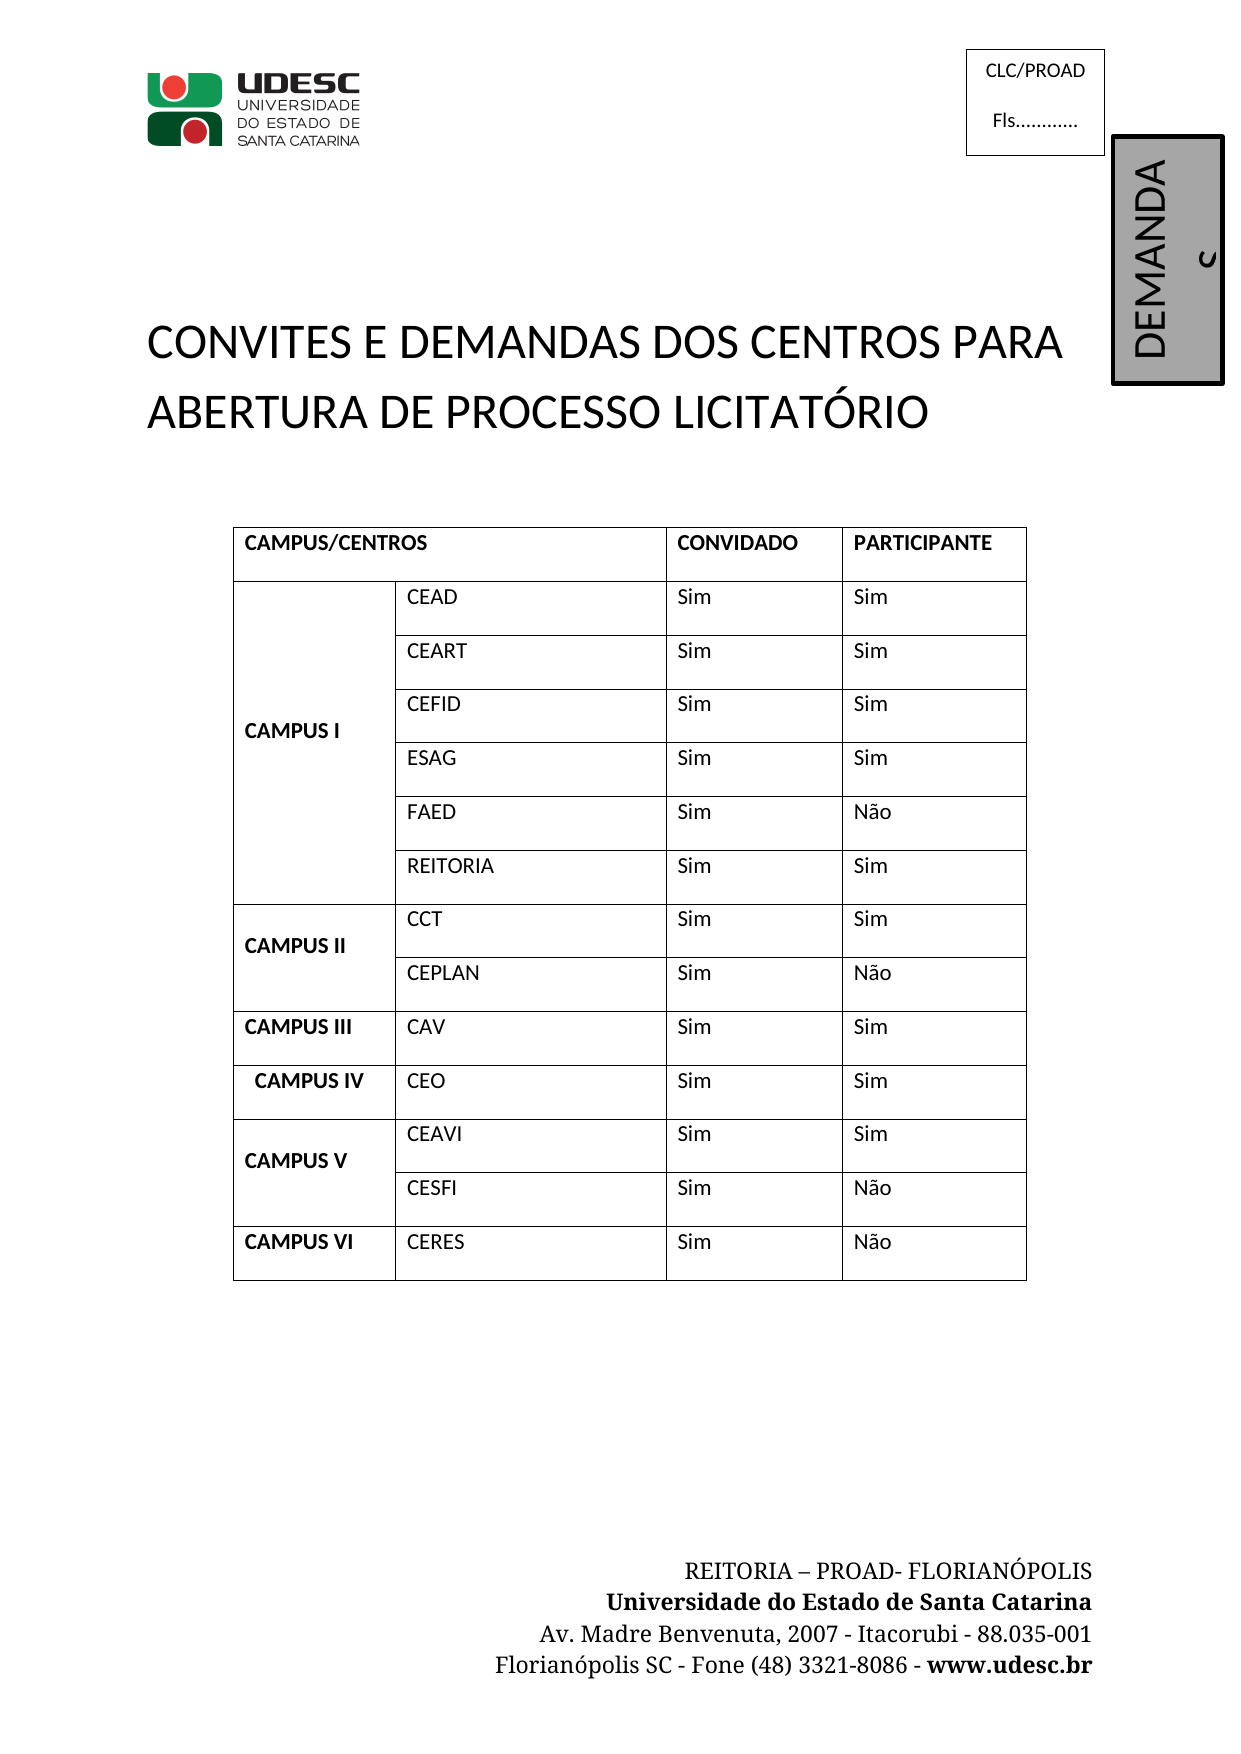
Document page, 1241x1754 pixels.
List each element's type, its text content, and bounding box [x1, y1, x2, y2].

table_cell Sim [843, 851, 1026, 903]
table_cell Não [843, 958, 1026, 1011]
table_cell Sim [667, 1227, 842, 1280]
text CONVITES E DEMANDAS DOS CENTROS PARA ABERTURA DE PROCESSO LICITATÓRIO [148, 310, 1092, 441]
table_cell Sim [667, 1066, 842, 1118]
table_cell Não [843, 1173, 1026, 1226]
table_cell CAMPUS II [234, 905, 395, 1011]
table_cell Sim [843, 1012, 1026, 1065]
table_cell CAMPUS I [234, 582, 395, 903]
table_cell Não [843, 797, 1026, 850]
table_cell Sim [667, 905, 842, 957]
table_cell Sim [843, 690, 1026, 742]
table_cell CCT [396, 905, 666, 957]
table_cell CEO [396, 1066, 666, 1118]
table_cell Sim [667, 743, 842, 796]
table_cell CAMPUS III [234, 1012, 395, 1065]
table_cell CAMPUS IV [234, 1066, 395, 1118]
table_cell Sim [667, 851, 842, 903]
picture [147, 73, 360, 146]
table_header PARTICIPANTE [843, 528, 1026, 581]
table_cell CEAD [396, 582, 666, 635]
table_cell CEPLAN [396, 958, 666, 1011]
table_cell CERES [396, 1227, 666, 1280]
table_cell CEART [396, 636, 666, 688]
table_cell Sim [667, 797, 842, 850]
table_cell Sim [843, 905, 1026, 957]
table_cell Sim [667, 958, 842, 1011]
table_cell Sim [667, 690, 842, 742]
table_cell Sim [667, 636, 842, 688]
table_cell CEFID [396, 690, 666, 742]
table_cell CAMPUS V [234, 1120, 395, 1226]
table_cell FAED [396, 797, 666, 850]
table_cell Sim [667, 1012, 842, 1065]
table_cell Sim [843, 743, 1026, 796]
table_cell Sim [667, 1173, 842, 1226]
table_cell CEAVI [396, 1120, 666, 1172]
table_cell Sim [843, 582, 1026, 635]
table_cell Sim [667, 582, 842, 635]
table_cell CAMPUS VI [234, 1227, 395, 1280]
table_header CAMPUS/CENTROS [234, 528, 666, 581]
table_cell CAV [396, 1012, 666, 1065]
table_header CONVIDADO [667, 528, 842, 581]
table_cell Sim [843, 1120, 1026, 1172]
table_cell ESAG [396, 743, 666, 796]
table_cell REITORIA [396, 851, 666, 903]
table_cell Não [843, 1227, 1026, 1280]
table_cell Sim [843, 1066, 1026, 1118]
table_cell Sim [843, 636, 1026, 688]
table_cell CESFI [396, 1173, 666, 1226]
table_cell Sim [667, 1120, 842, 1172]
